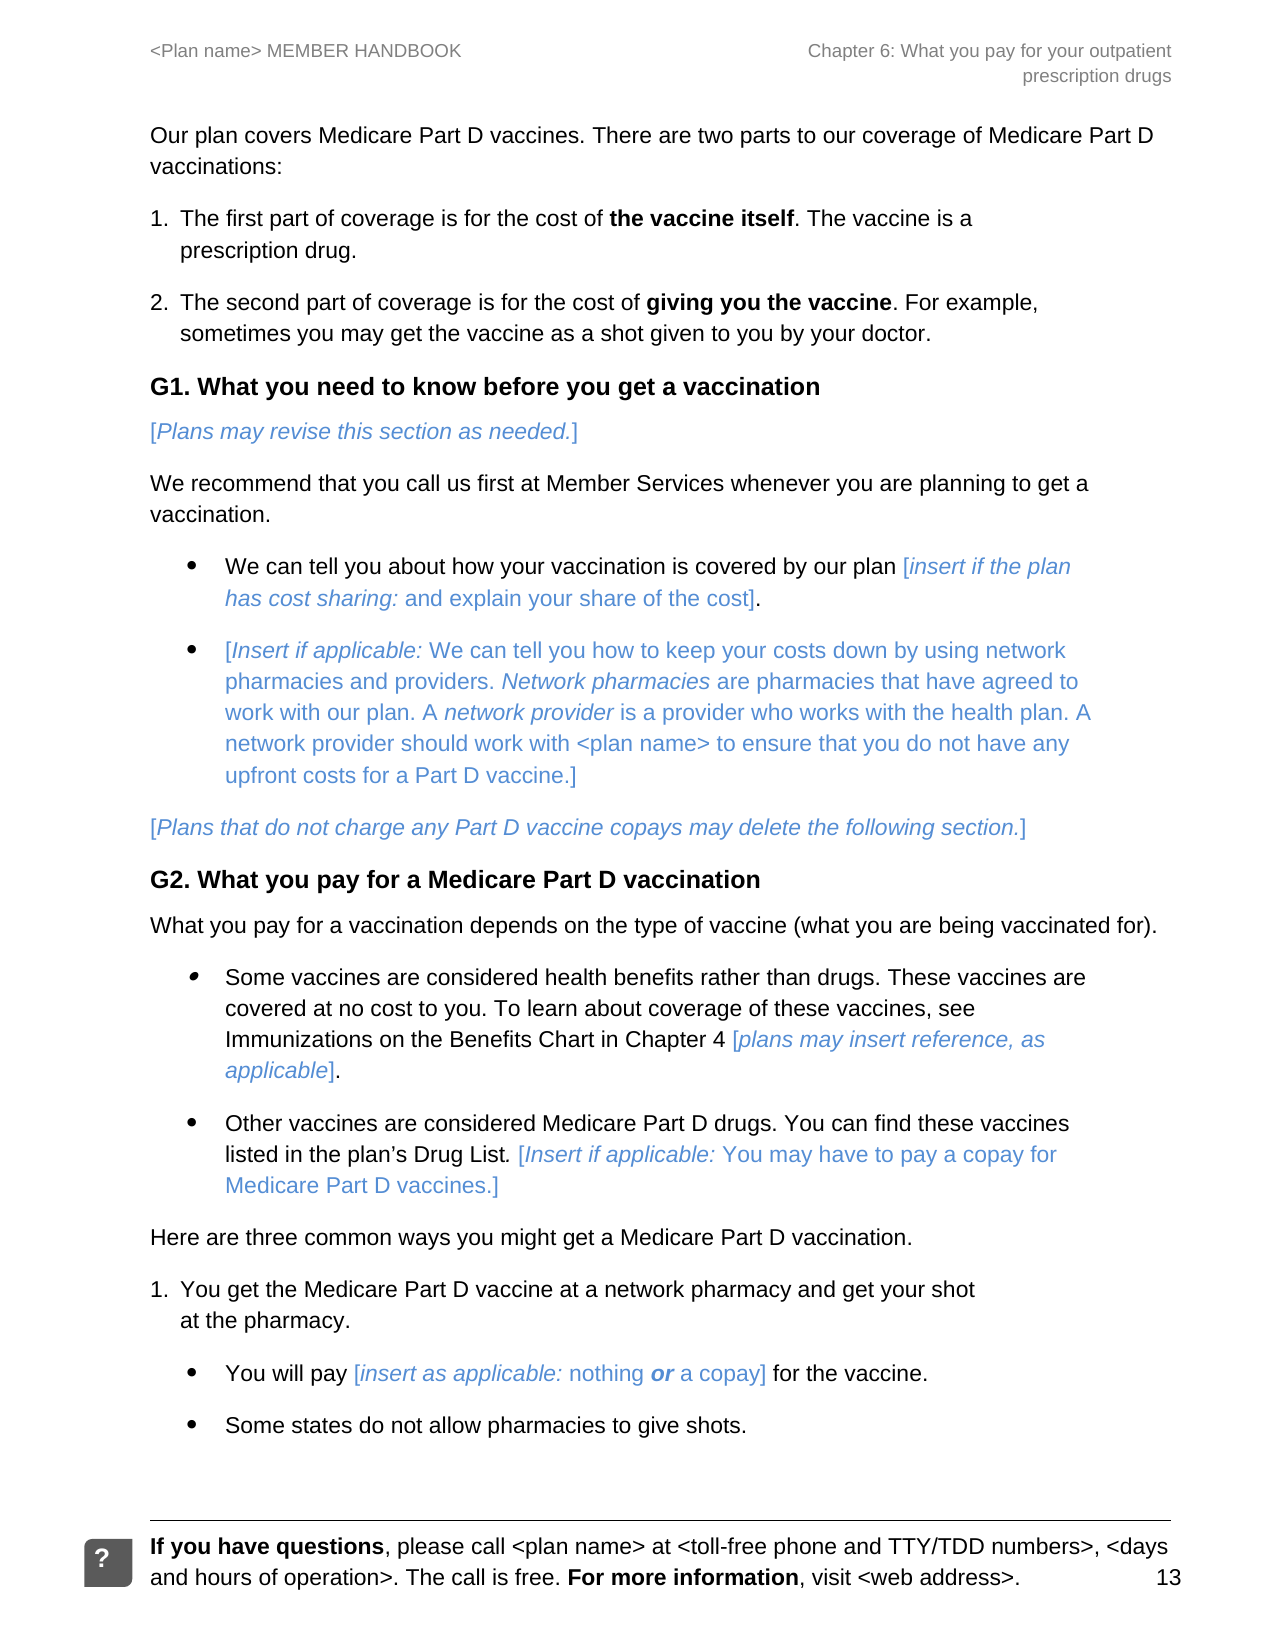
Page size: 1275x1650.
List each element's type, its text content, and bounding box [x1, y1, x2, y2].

list Some states do not allow pharmacies to give shots. [187, 1408, 1096, 1439]
text We recommend that you call us first at Member Services whenever you are planning to get a vaccination. [150, 466, 1171, 529]
text Here are three common ways you might get a Medicare Part D vaccination. [150, 1221, 1171, 1252]
list [Insert if applicable: We can tell you how to keep your costs down by using network pharmacies and providers. Network pharmacies are pharmacies that have agreed to work with our plan. A network provider is a provider who works with the health plan. A network provider should work with <plan name> to ensure that you do not have any upfront costs for a Part D vaccine.] [187, 633, 1096, 789]
text Our plan covers Medicare Part D vaccines. There are two parts to our coverage of Medicare Part D vaccinations: [150, 118, 1171, 181]
list The first part of coverage is for the cost of the vaccine itself. The vaccine is a prescription drug. [150, 202, 1096, 264]
list The second part of coverage is for the cost of giving you the vaccine. For example, sometimes you may get the vaccine as a shot given to you by your doctor. [150, 285, 1096, 348]
text [Plans may revise this section as needed.] [150, 414, 1171, 446]
list You will pay [insert as applicable: nothing or a copay] for the vaccine. [187, 1356, 1096, 1387]
list We can tell you about how your vaccination is covered by our plan [insert if the plan has cost sharing: and explain your share of the cost]. [187, 550, 1096, 612]
list Some vaccines are considered health benefits rather than drugs. These vaccines are covered at no cost to you. To learn about coverage of these vaccines, see Immunizations on the Benefits Chart in Chapter 4 [plans may insert reference, as applicable]. [187, 960, 1096, 1085]
subtitle G2. What you pay for a Medicare Part D vaccination [150, 862, 1096, 896]
list You get the Medicare Part D vaccine at a network pharmacy and get your shot at the pharmacy. [150, 1273, 1096, 1335]
text [Plans that do not charge any Part D vaccine copays may delete the following section.] [150, 810, 1171, 841]
text What you pay for a vaccination depends on the type of vaccine (what you are being vaccinated for). [150, 908, 1171, 939]
list Other vaccines are considered Medicare Part D drugs. You can find these vaccines listed in the plan’s Drug List. [Insert if applicable: You may have to pay a copay for Medicare Part D vaccines.] [187, 1106, 1096, 1200]
subtitle G1. What you need to know before you get a vaccination [150, 368, 1096, 402]
